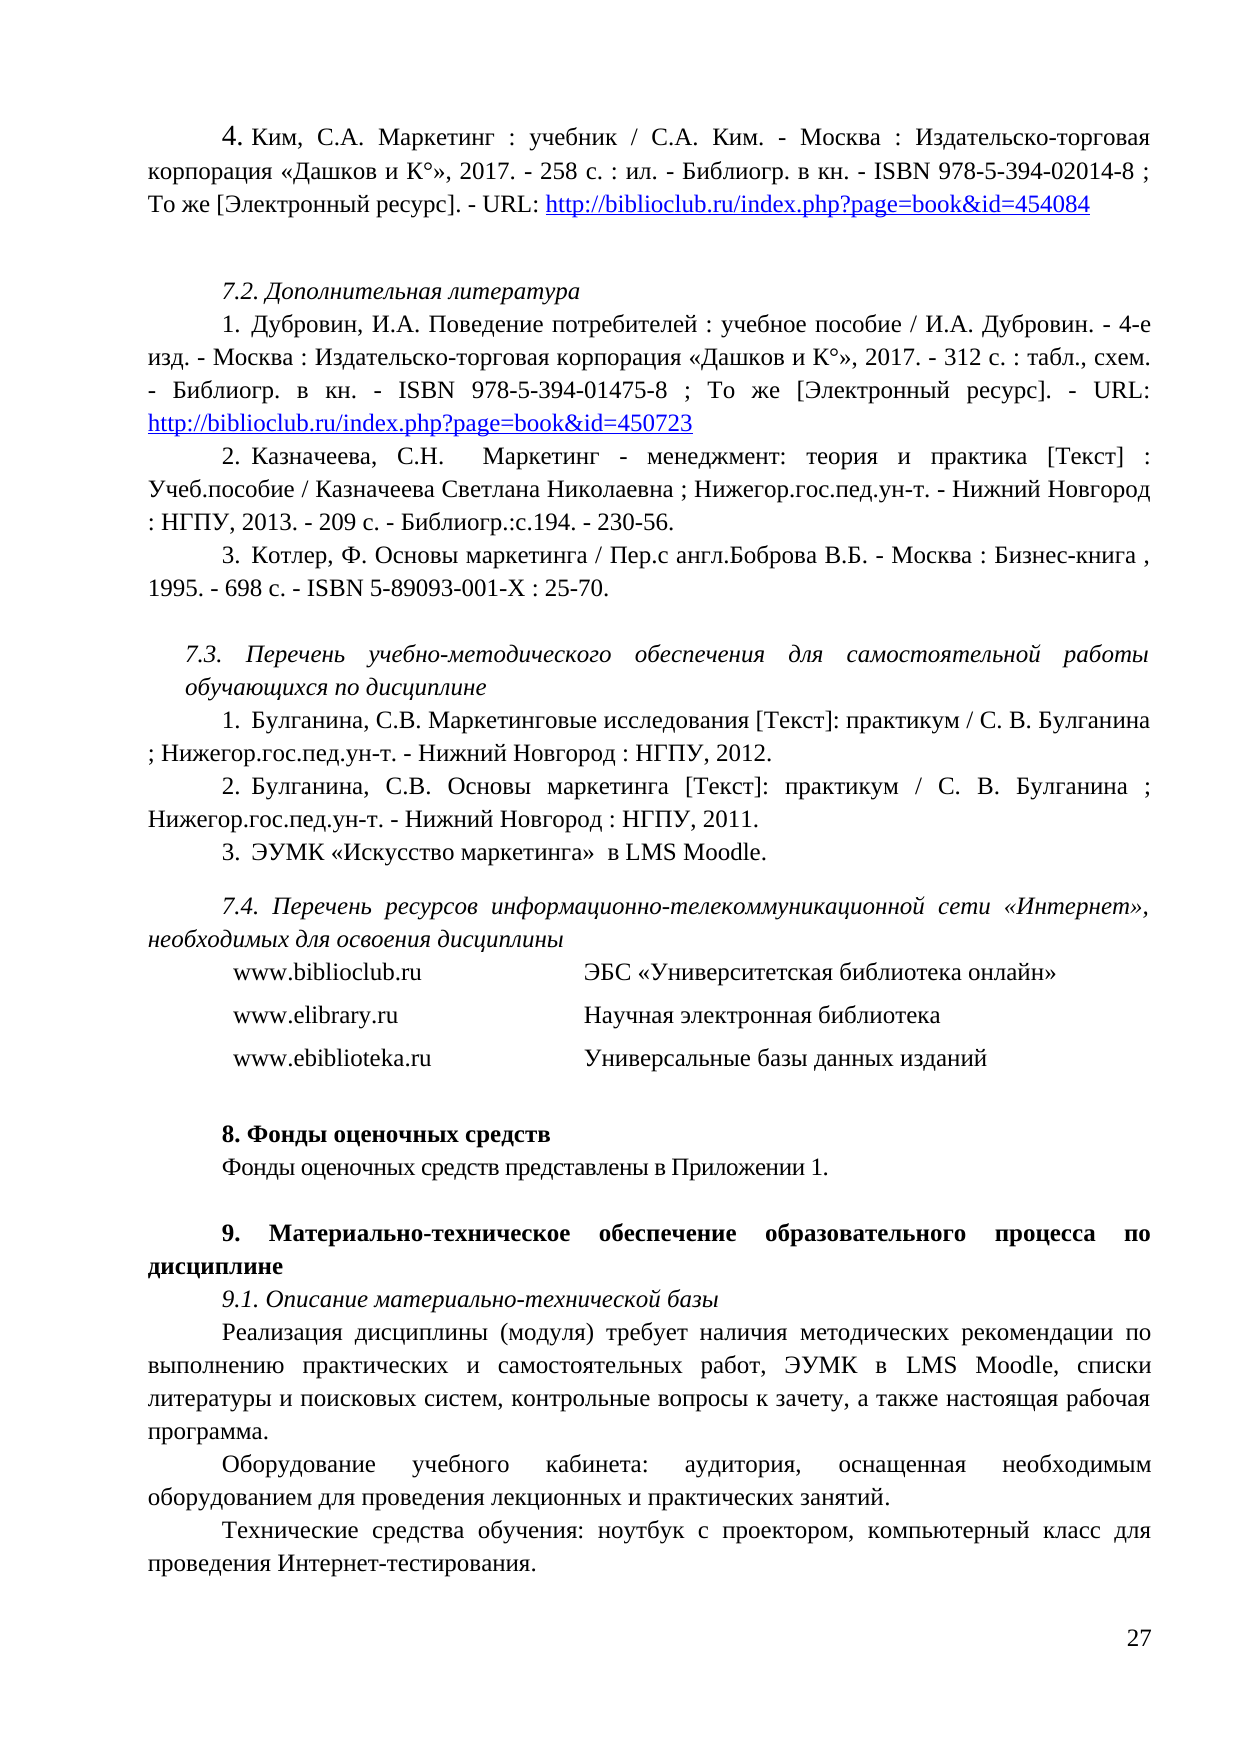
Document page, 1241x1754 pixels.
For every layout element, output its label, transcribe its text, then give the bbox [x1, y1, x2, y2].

list Ким, С.А. Маркетинг : учебник / С.А. Ким. - Москва : Издательско-торговая корпорация «Дашков и К°», 2017. - 258 с. : ил. - Библиогр. в кн. - ISBN 978-5-394-02014-8 ; То же [Электронный ресурс]. - URL: http://biblioclub.ru/index.php?page=book&id=454084 [148, 118, 1152, 218]
text 7.2. Дополнительная литература [148, 276, 1152, 304]
list Дубровин, И.А. Поведение потребителей : учебное пособие / И.А. Дубровин. - 4-е изд. - Москва : Издательско-торговая корпорация «Дашков и К°», 2017. - 312 с. : табл., схем. - Библиогр. в кн. - ISBN 978-5-394-01475-8 ; То же [Электронный ресурс]. - URL: http://biblioclub.ru/index.php?page=book&id=450723 [148, 309, 1152, 437]
text 9.1. Описание материально-технической базы [148, 1284, 1152, 1313]
list Булганина, С.В. Маркетинговые исследования [Текст]: практикум / С. В. Булганина ; Нижегор.гос.пед.ун-т. - Нижний Новгород : НГПУ, 2012. [148, 705, 1152, 767]
table_header www.biblioclub.ru [148, 957, 498, 1000]
list Булганина, С.В. Основы маркетинга [Текст]: практикум / С. В. Булганина ; Нижегор.гос.пед.ун-т. - Нижний Новгород : НГПУ, 2011. [148, 771, 1152, 833]
table_cell Научная электронная библиотека [499, 1000, 1145, 1043]
text Оборудование учебного кабинета: аудитория, оснащенная необходимым оборудованием для проведения лекционных и практических занятий. [148, 1449, 1152, 1511]
text 7.4. Перечень ресурсов информационно-телекоммуникационной сети «Интернет», необходимых для освоения дисциплины [148, 891, 1152, 953]
list Котлер, Ф. Основы маркетинга / Пер.с англ.Боброва В.Б. - Москва : Бизнес-книга , 1995. - 698 с. - ISBN 5-89093-001-X : 25-70. [148, 540, 1152, 602]
table_cell Универсальные базы данных изданий [499, 1043, 1145, 1086]
table_cell www.ebiblioteka.ru [148, 1043, 498, 1086]
text Фонды оценочных средств представлены в Приложении 1. [148, 1152, 1152, 1181]
list Казначеева, С.Н. Маркетинг - менеджмент: теория и практика [Текст] : Учеб.пособие / Казначеева Светлана Николаевна ; Нижегор.гос.пед.ун-т. - Нижний Новгород : НГПУ, 2013. - 209 с. - Библиогр.:с.194. - 230-56. [148, 441, 1152, 536]
table_cell www.elibrary.ru [148, 1000, 498, 1043]
text Технические средства обучения: ноутбук с проектором, компьютерный класс для проведения Интернет-тестирования. [148, 1515, 1152, 1577]
text Реализация дисциплины (модуля) требует наличия методических рекомендации по выполнению практических и самостоятельных работ, ЭУМК в LMS Moodle, списки литературы и поисковых систем, контрольные вопросы к зачету, а также настоящая рабочая программа. [148, 1317, 1152, 1445]
table_header ЭБС «Университетская библиотека онлайн» [499, 957, 1145, 1000]
text 8. Фонды оценочных средств [148, 1119, 1152, 1148]
text 9. Материально-техническое обеспечение образовательного процесса по дисциплине [148, 1218, 1152, 1280]
list ЭУМК «Искусство маркетинга» в LMS Moodle. [148, 837, 1152, 866]
list 7.3. Перечень учебно-методического обеспечения для самостоятельной работы обучающихся по дисциплине [185, 639, 1152, 701]
